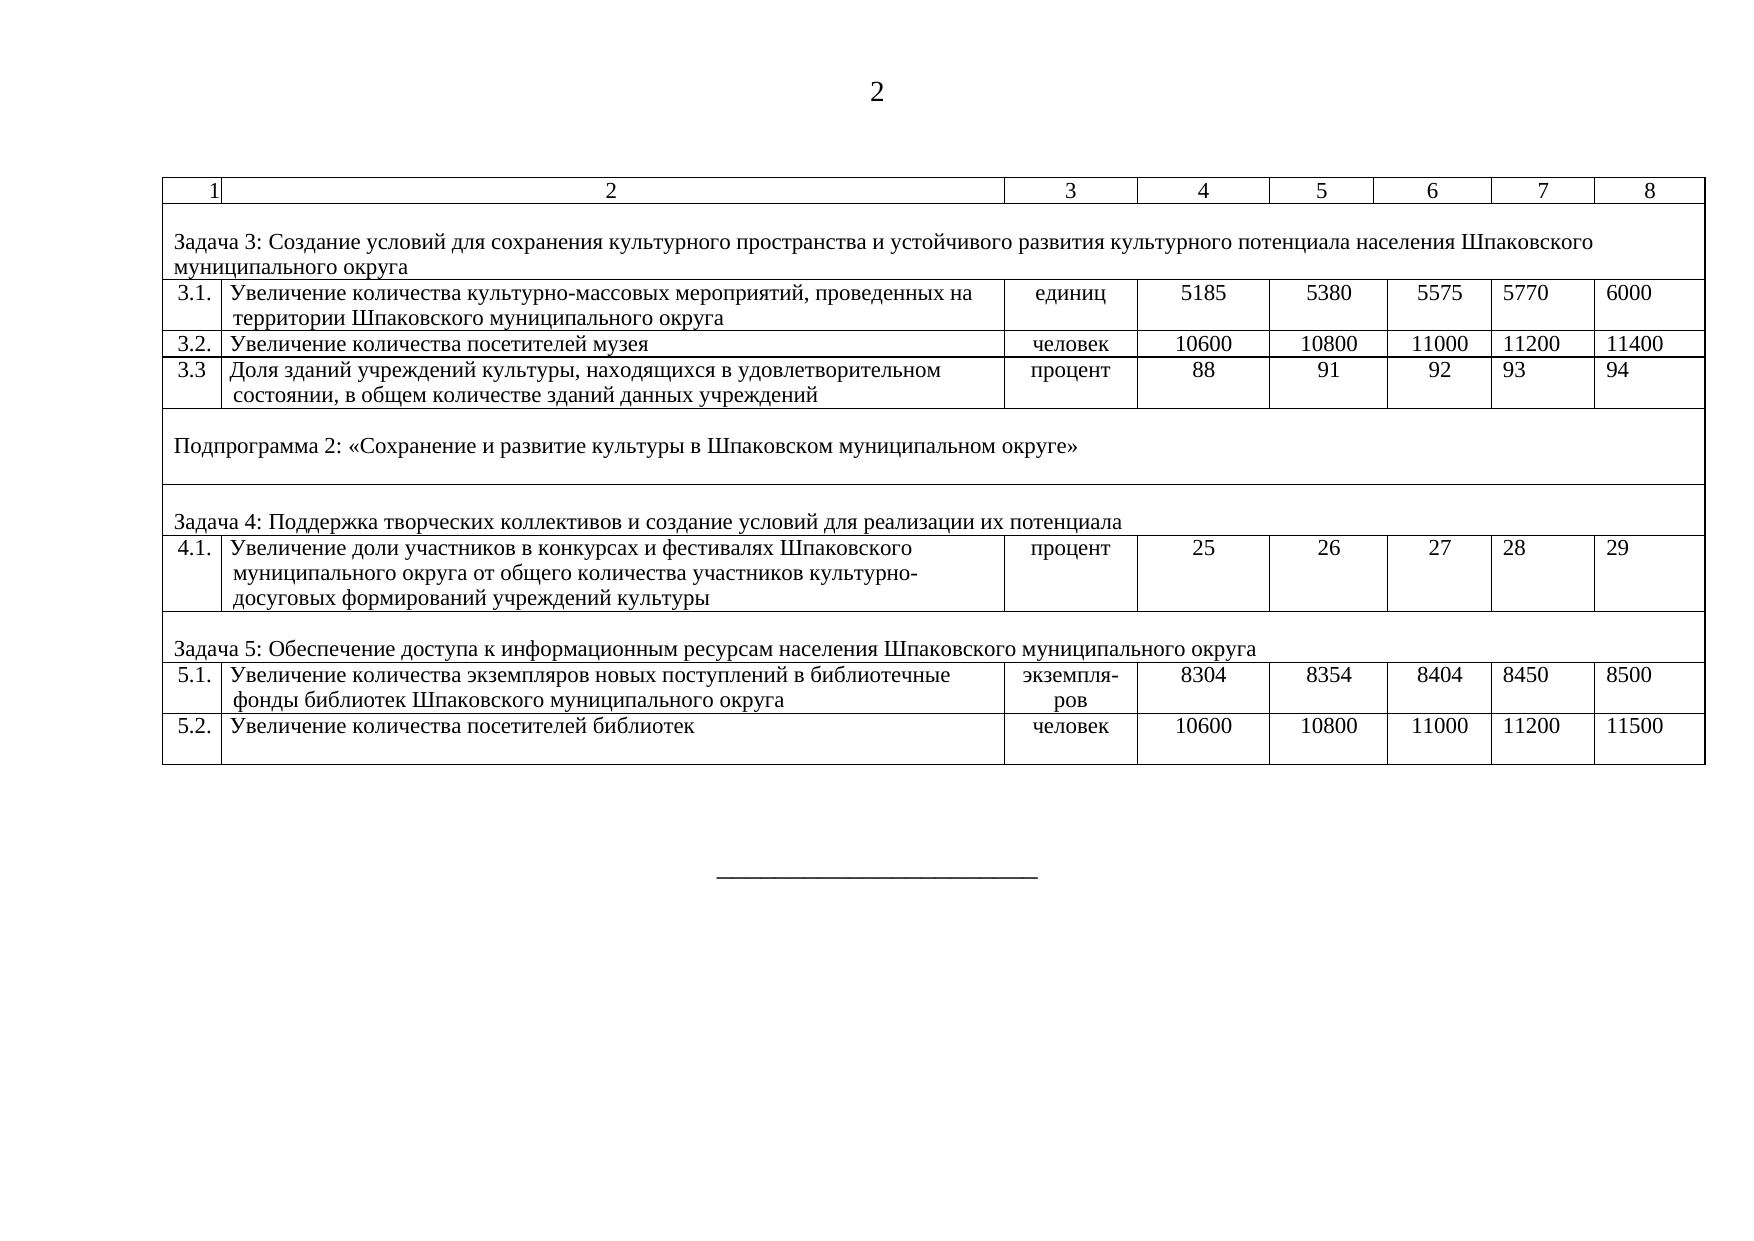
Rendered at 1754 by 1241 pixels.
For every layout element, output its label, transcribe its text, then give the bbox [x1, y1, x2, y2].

table_cell 5380 [1270, 280, 1387, 330]
table_cell Увеличение количества культурно-массовых мероприятий, проведенных на территории Шпаковского муниципального округа [222, 280, 1004, 330]
table_cell 28 [1492, 536, 1594, 611]
table_cell 10800 [1270, 714, 1387, 764]
table_cell 3.3 [163, 358, 221, 407]
table_cell 4.1. [163, 536, 221, 611]
table_cell 29 [1595, 536, 1704, 611]
table_cell Задача 5: Обеспечение доступа к информационным ресурсам населения Шпаковского муниципального округа [163, 612, 1704, 662]
table_cell 2 [222, 178, 1004, 203]
table_cell Задача 3: Создание условий для сохранения культурного пространства и устойчивого развития культурного потенциала населения Шпаковского муниципального округа [163, 204, 1704, 279]
table_cell 3 [1005, 178, 1137, 203]
table_cell Увеличение количества посетителей музея [222, 331, 1004, 356]
table_cell 92 [1388, 358, 1491, 407]
table_cell 26 [1270, 536, 1387, 611]
table_cell Увеличение количества экземпляров новых поступлений в библиотечные фонды библиотек Шпаковского муниципального округа [222, 663, 1004, 713]
table_cell 11400 [1595, 331, 1704, 356]
table_cell 8354 [1270, 663, 1387, 713]
table_cell 1 [163, 178, 221, 203]
table_cell 11200 [1492, 331, 1594, 356]
table_cell экземпля-ров [1005, 663, 1137, 713]
table_cell 5 [1270, 178, 1373, 203]
table_cell 8404 [1388, 663, 1491, 713]
table_cell Задача 4: Поддержка творческих коллективов и создание условий для реализации их потенциала [163, 485, 1704, 534]
table_cell человек [1005, 714, 1137, 764]
table_cell Увеличение доли участников в конкурсах и фестивалях Шпаковского муниципального округа от общего количества участников культурно-досуговых формирований учреждений культуры [222, 536, 1004, 611]
table_cell 91 [1270, 358, 1387, 407]
table_cell 27 [1388, 536, 1491, 611]
table_cell 5575 [1388, 280, 1491, 330]
table_cell процент [1005, 358, 1137, 407]
table_cell 3.1. [163, 280, 221, 330]
table_cell 8450 [1492, 663, 1594, 713]
table_cell 25 [1138, 536, 1269, 611]
table_cell 8 [1595, 178, 1704, 203]
table_cell 11500 [1595, 714, 1704, 764]
table_cell человек [1005, 331, 1137, 356]
table_cell Доля зданий учреждений культуры, находящихся в удовлетворительном состоянии, в общем количестве зданий данных учреждений [222, 358, 1004, 407]
table_cell 10600 [1138, 331, 1269, 356]
table_cell 8500 [1595, 663, 1704, 713]
text ______________________ [118, 848, 1636, 882]
table_cell 4 [1138, 178, 1269, 203]
table_cell Подпрограмма 2: «Сохранение и развитие культуры в Шпаковском муниципальном округе» [163, 409, 1704, 483]
table_cell 10600 [1138, 714, 1269, 764]
table_cell 5.1. [163, 663, 221, 713]
table_cell 11000 [1388, 331, 1491, 356]
table_cell 11200 [1492, 714, 1594, 764]
table_cell 5185 [1138, 280, 1269, 330]
table_cell 94 [1595, 358, 1704, 407]
table_cell 6 [1374, 178, 1491, 203]
table_cell 10800 [1270, 331, 1387, 356]
table_cell 6000 [1595, 280, 1704, 330]
table_cell 3.2. [163, 331, 221, 356]
table_cell Увеличение количества посетителей библиотек [222, 714, 1004, 764]
table_cell 11000 [1388, 714, 1491, 764]
table_cell 88 [1138, 358, 1269, 407]
table_cell 7 [1492, 178, 1594, 203]
table_cell 93 [1492, 358, 1594, 407]
table_cell единиц [1005, 280, 1137, 330]
table_cell 5.2. [163, 714, 221, 764]
table_cell процент [1005, 536, 1137, 611]
table_cell 5770 [1492, 280, 1594, 330]
table_cell 8304 [1138, 663, 1269, 713]
